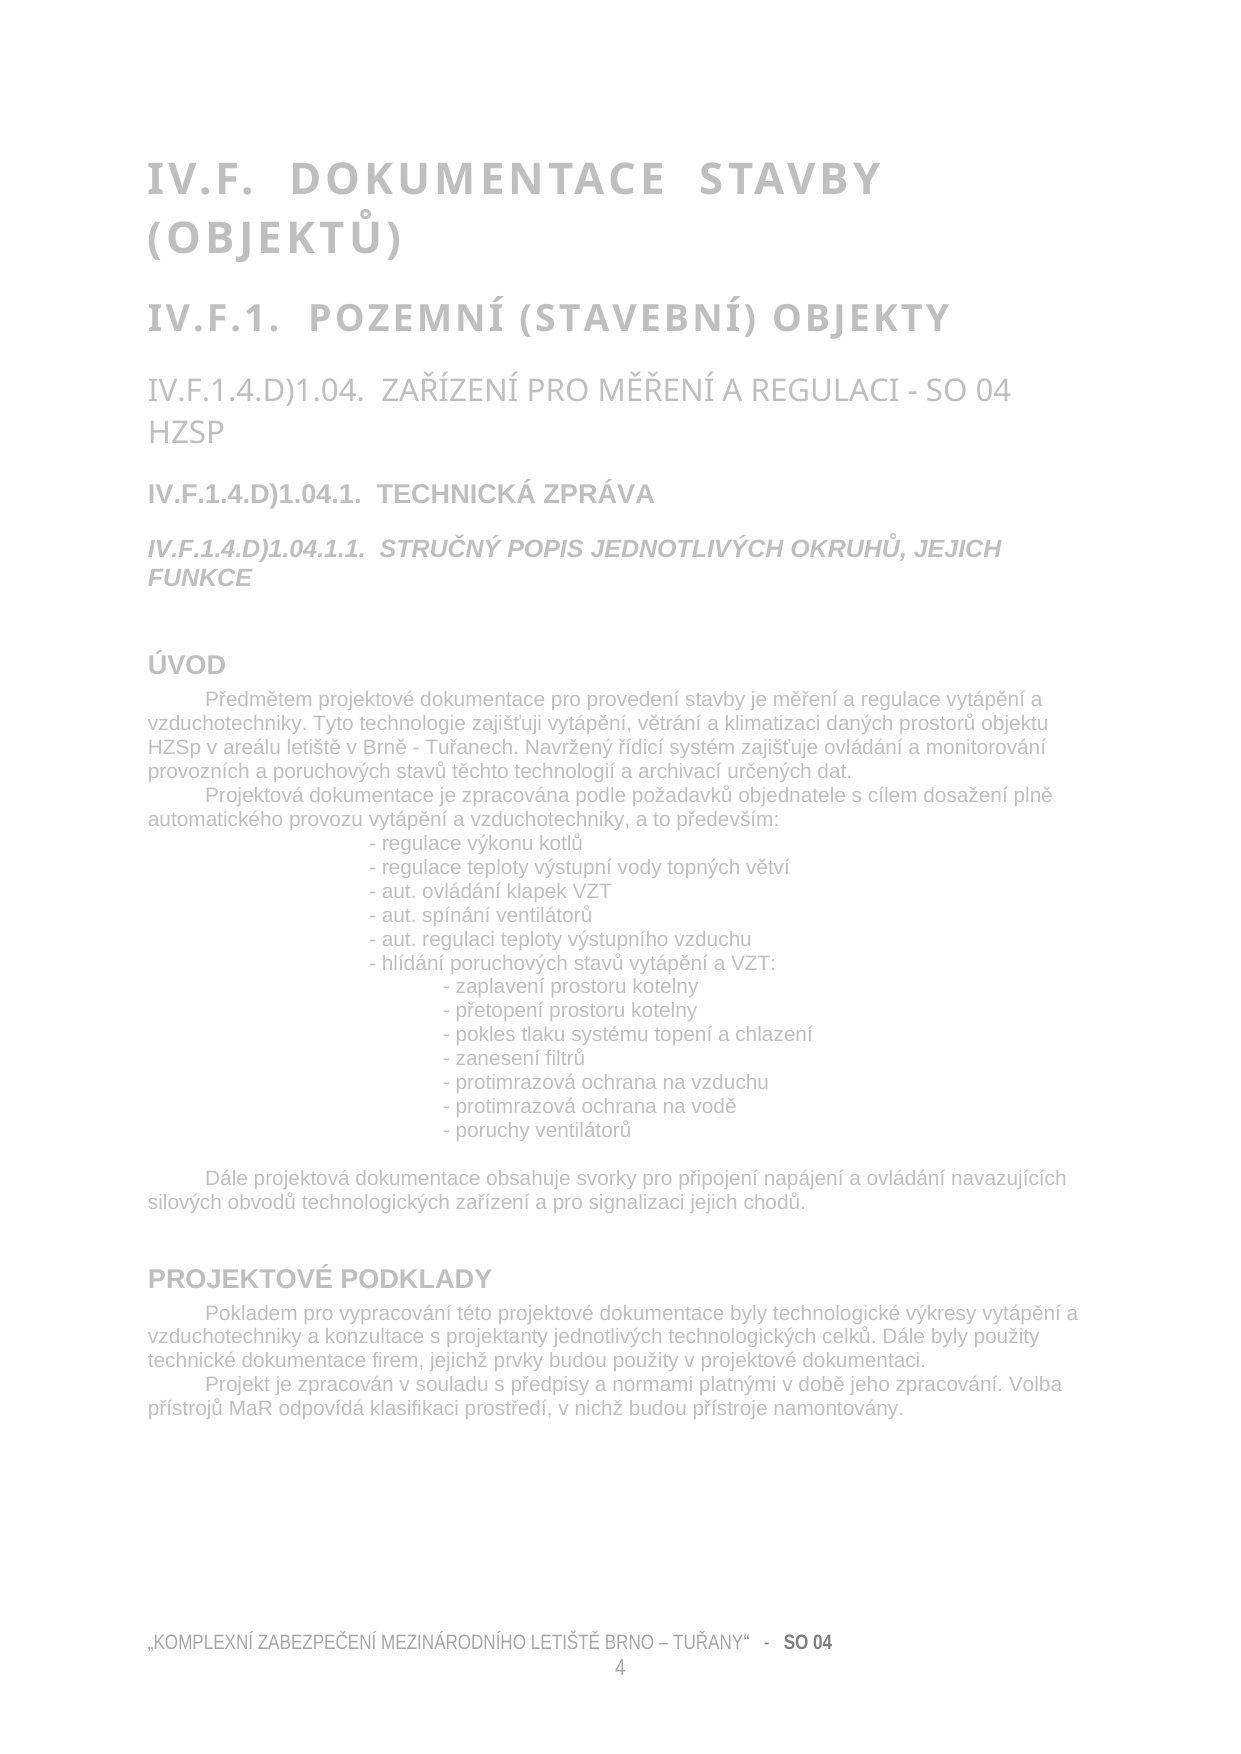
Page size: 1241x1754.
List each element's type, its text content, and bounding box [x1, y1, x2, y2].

text vzduchotechniky a konzultace s projektanty jednotlivých technologických celků. Dále byly použity [148, 1324, 1093, 1348]
subtitle IV.F.1.4.d)1.04.1. Technická zpráva [148, 478, 1093, 509]
text vzduchotechniky. Tyto technologie zajišťuji vytápění, větrání a klimatizaci daných prostorů objektu [148, 711, 1093, 735]
subtitle IV.F.1. Pozemní (stavební) objekty [148, 292, 1093, 343]
text silových obvodů technologických zařízení a pro signalizaci jejich chodů. [148, 1190, 1093, 1214]
text - protimrazová ochrana na vodě [369, 1094, 1093, 1118]
text - regulace výkonu kotlů [295, 831, 1093, 854]
text - aut. spínání ventilátorů [295, 902, 1093, 926]
text přístrojů MaR odpovídá klasifikaci prostředí, v nichž budou přístroje namontovány. [148, 1396, 1093, 1420]
text provozních a poruchových stavů těchto technologií a archivací určených dat. [148, 759, 1093, 783]
subtitle IV.F.1.4.d)1.04. Zařízení pro měření a regulaci - SO 04 HZSp [148, 368, 1093, 453]
text - aut. ovládání klapek VZT [295, 878, 1093, 902]
subtitle IV.F.1.4.d)1.04.1.1. Stručný popis jednotlivých okruhů, jejich funkce [148, 534, 1093, 592]
text - protimrazová ochrana na vzduchu [369, 1070, 1093, 1094]
text Předmětem projektové dokumentace pro provedení stavby je měření a regulace vytápění a [148, 687, 1093, 711]
text - hlídání poruchových stavů vytápění a VZT: [295, 950, 1093, 974]
text - zanesení filtrů [369, 1046, 1093, 1070]
text HZSp v areálu letiště v Brně - Tuřanech. Navržený řídicí systém zajišťuje ovládání a monitorování [148, 735, 1093, 759]
text automatického provozu vytápění a vzduchotechniky, a to především: [148, 807, 1093, 831]
text Projektová dokumentace je zpracována podle požadavků objednatele s cílem dosažení plně [148, 783, 1093, 807]
text - poruchy ventilátorů [369, 1118, 1093, 1142]
text technické dokumentace firem, jejichž prvky budou použity v projektové dokumentaci. [148, 1348, 1093, 1372]
subtitle Úvod [148, 649, 1093, 681]
text Projekt je zpracován v souladu s předpisy a normami platnými v době jeho zpracování. Volba [148, 1372, 1093, 1396]
text - regulace teploty výstupní vody topných větví [295, 854, 1093, 878]
text Dále projektová dokumentace obsahuje svorky pro připojení napájení a ovládání navazujících [148, 1166, 1093, 1190]
text Pokladem pro vypracování této projektové dokumentace byly technologické výkresy vytápění a [148, 1300, 1093, 1324]
text - zaplavení prostoru kotelny [369, 974, 1093, 998]
subtitle Projektové podklady [148, 1263, 1093, 1294]
text - aut. regulaci teploty výstupního vzduchu [295, 926, 1093, 950]
text - přetopení prostoru kotelny [369, 998, 1093, 1022]
text - pokles tlaku systému topení a chlazení [369, 1022, 1093, 1046]
subtitle IV.F. Dokumentace stavby (objektů) [148, 148, 1093, 267]
